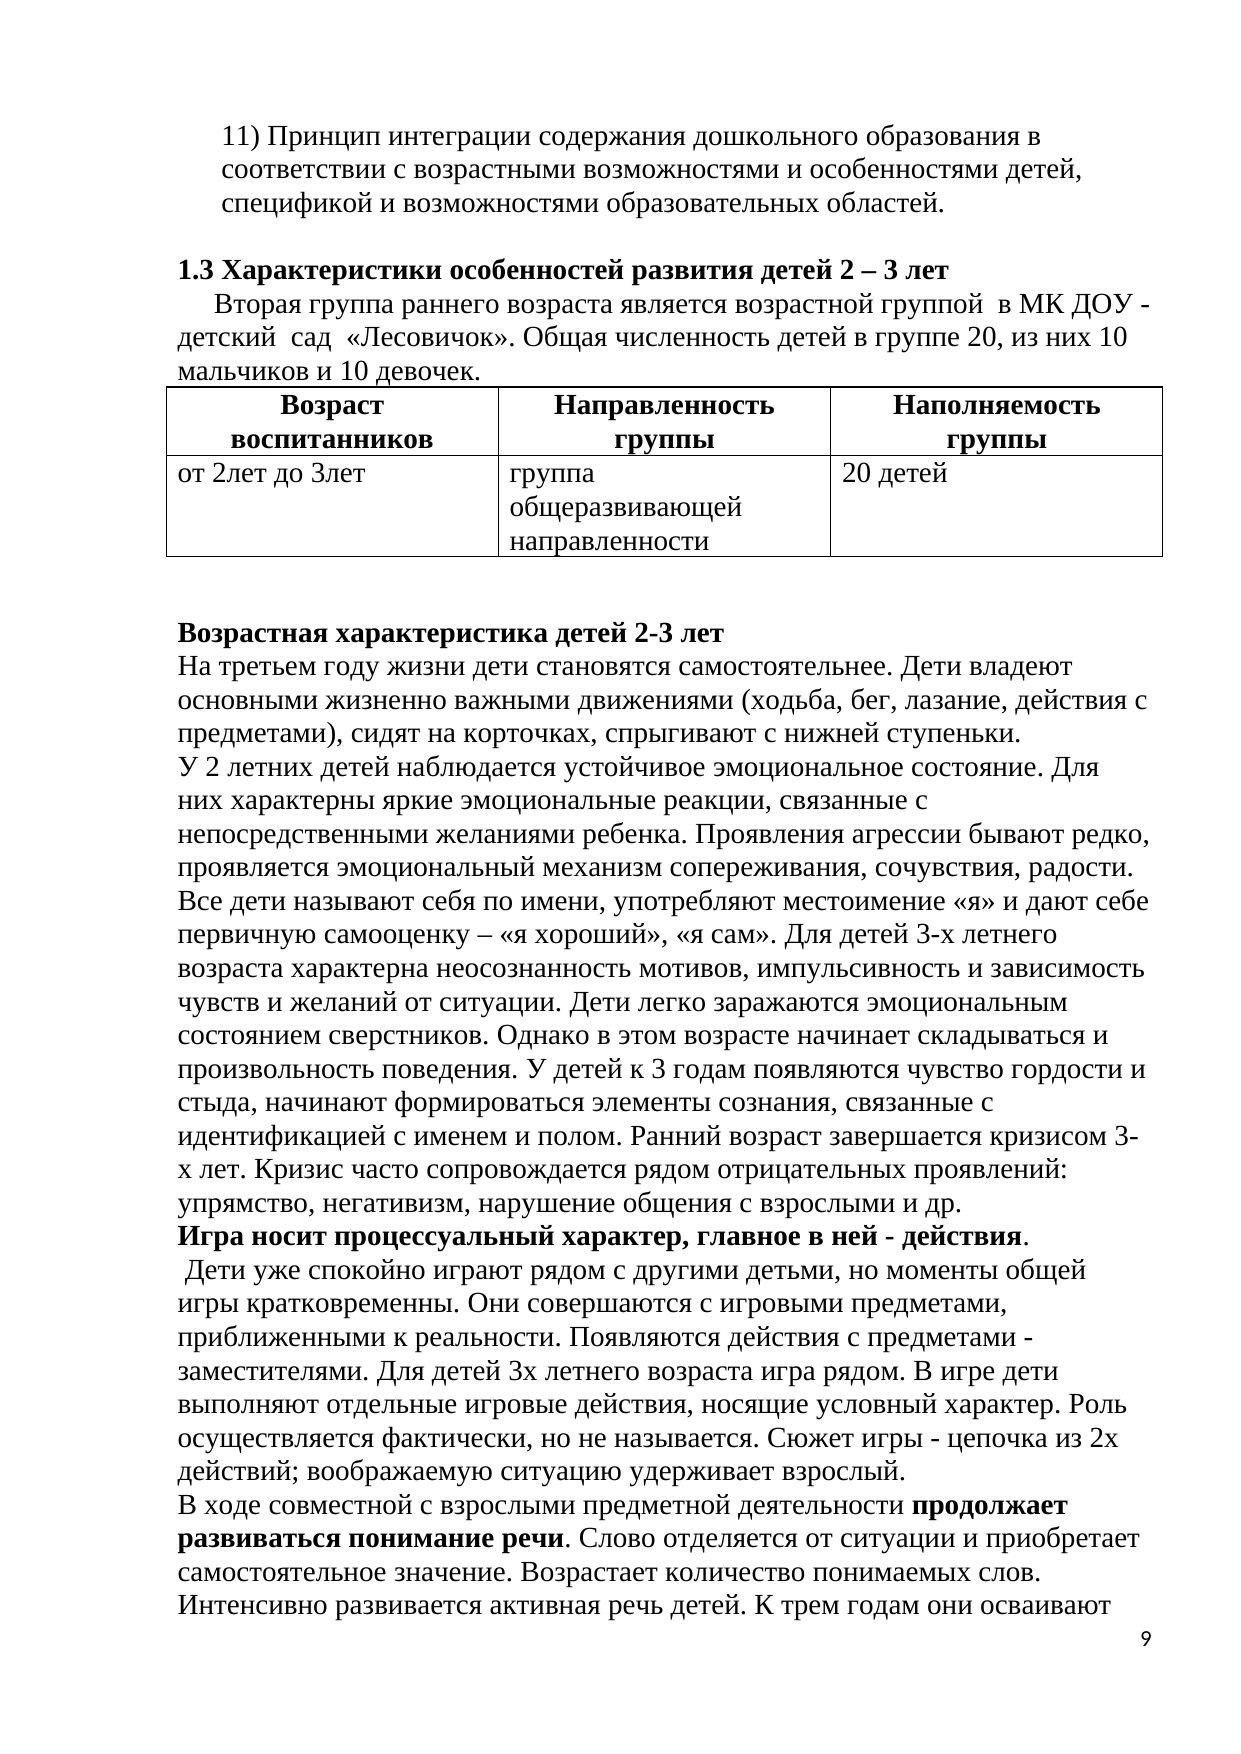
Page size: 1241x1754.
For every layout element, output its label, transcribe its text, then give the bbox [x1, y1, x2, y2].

list Дети уже спокойно играют рядом с другими детьми, но моменты общей игры кратковременны. Они совершаются с игровыми предметами, приближенными к реальности. Появляются действия с предметами - заместителями. Для детей 3х летнего возраста игра рядом. В игре дети выполняют отдельные игровые действия, носящие условный характер. Роль осуществляется фактически, но не называется. Сюжет игры - цепочка из 2х действий; воображаемую ситуацию удерживает взрослый. [177, 1252, 1152, 1487]
table_cell группа общеразвивающей направленности [499, 456, 830, 556]
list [177, 1487, 1152, 1621]
list 1.3 Характеристики особенностей развития детей 2 – 3 лет [177, 252, 1152, 286]
table_cell от 2лет до 3лет [167, 456, 498, 556]
table_header Направленность группы [499, 388, 830, 454]
list У 2 летних детей наблюдается устойчивое эмоциональное состояние. Для них характерны яркие эмоциональные реакции, связанные с непосредственными желаниями ребенка. Проявления агрессии бывают редко, проявляется эмоциональный механизм сопереживания, сочувствия, радости. Все дети называют себя по имени, употребляют местоимение «я» и дают себе первичную самооценку – «я хороший», «я сам». Для детей 3-х летнего возраста характерна неосознанность мотивов, импульсивность и зависимость чувств и желаний от ситуации. Дети легко заражаются эмоциональным состоянием сверстников. Однако в этом возрасте начинает складываться и произвольность поведения. У детей к 3 годам появляются чувство гордости и стыда, начинают формироваться элементы сознания, связанные с идентификацией с именем и полом. Ранний возраст завершается кризисом 3-х лет. Кризис часто сопровождается рядом отрицательных проявлений: упрямство, негативизм, нарушение общения с взрослыми и др. [177, 749, 1152, 1218]
list Игра носит процессуальный характер, главное в ней - действия. [177, 1218, 1152, 1252]
text 11) Принцип интеграции содержания дошкольного образования в соответствии с возрастными возможностями и особенностями детей, спецификой и возможностями образовательных областей. [221, 118, 1152, 219]
table_cell 20 детей [831, 456, 1162, 556]
table_header Наполняемость группы [831, 388, 1162, 454]
list Вторая группа раннего возраста является возрастной группой в МК ДОУ - детский сад «Лесовичок». Общая численность детей в группе 20, из них 10 мальчиков и 10 девочек. [177, 286, 1152, 386]
table_header Возраст воспитанников [167, 388, 498, 454]
list На третьем году жизни дети становятся самостоятельнее. Дети владеют основными жизненно важными движениями (ходьба, бег, лазание, действия с предметами), сидят на корточках, спрыгивают с нижней ступеньки. [177, 648, 1152, 749]
list Возрастная характеристика детей 2-3 лет [177, 615, 1152, 648]
